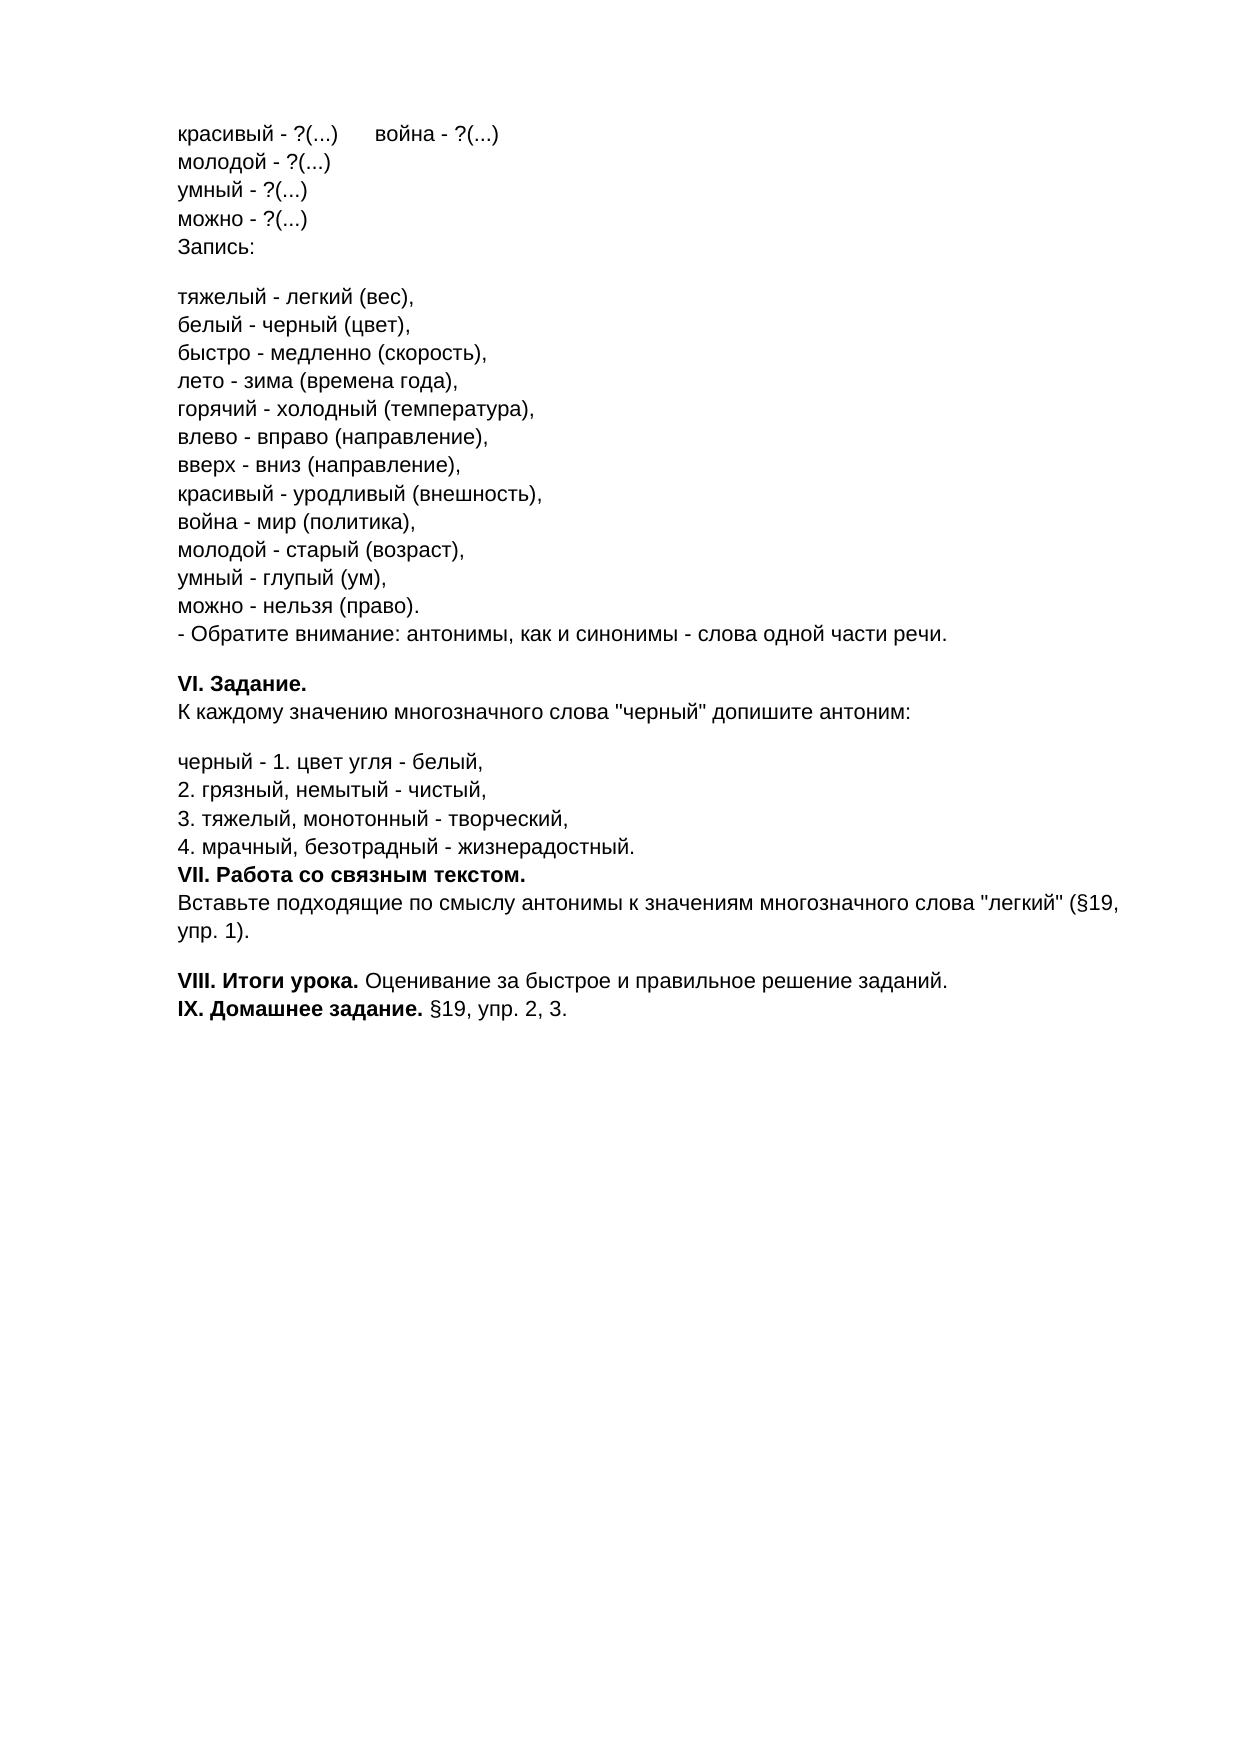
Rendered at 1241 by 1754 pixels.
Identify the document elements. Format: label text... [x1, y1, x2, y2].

text Запись: [177, 231, 1152, 259]
text VII. Работа со связным текстом. [177, 859, 1152, 887]
text IX. Домашнее задание. §19, упр. 2, 3. [177, 993, 1152, 1021]
text VIII. Итоги урока. Оценивание за быстрое и правильное решение заданий. [177, 965, 1152, 993]
text К каждому значению многозначного слова "черный" допишите антоним: [177, 696, 1152, 724]
text VI. Задание. [177, 668, 1152, 696]
text черный - 1. цвет угля - белый, 2. грязный, немытый - чистый, 3. тяжелый, монотонный - творческий, 4. мрачный, безотрадный - жизнерадостный. [177, 746, 1152, 859]
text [177, 118, 1152, 231]
text - Обратите внимание: антонимы, как и синонимы - слова одной части речи. [177, 618, 1152, 646]
text тяжелый - легкий (вес), белый - черный (цвет), быстро - медленно (скорость), лето - зима (времена года), горячий - холодный (температура), влево - вправо (направление), вверх - вниз (направление), красивый - уродливый (внешность), война - мир (политика), молодой - старый (возраст), умный - глупый (ум), можно - нельзя (право). [177, 281, 1152, 618]
text Вставьте подходящие по смыслу антонимы к значениям многозначного слова "легкий" (§19, упр. 1). [177, 887, 1152, 943]
